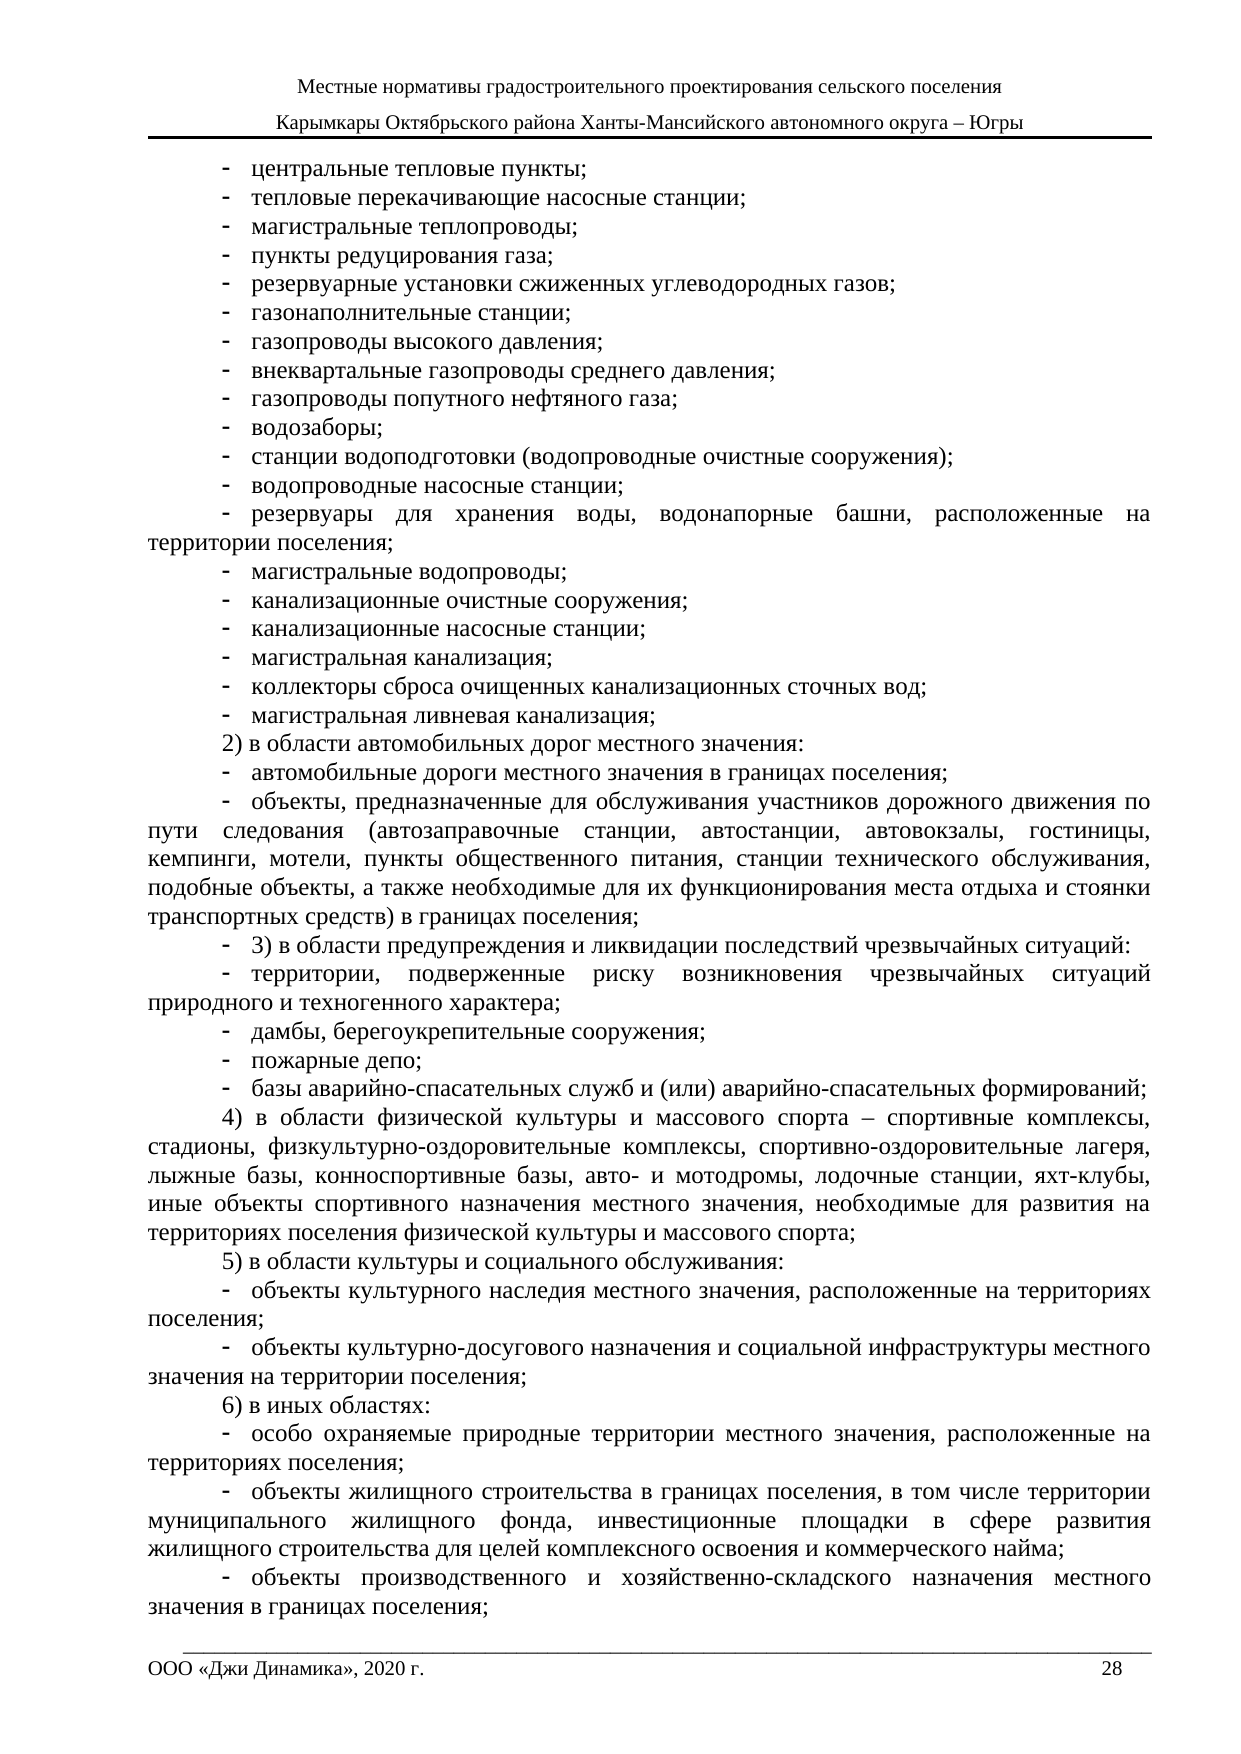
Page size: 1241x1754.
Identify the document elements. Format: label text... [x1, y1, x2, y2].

list водопроводные насосные станции; [148, 470, 1152, 498]
list канализационные очистные сооружения; [148, 585, 1152, 613]
list станции водоподготовки (водопроводные очистные сооружения); [148, 441, 1152, 470]
list объекты культурного наследия местного значения, расположенные на территориях поселения; [148, 1275, 1152, 1332]
list канализационные насосные станции; [148, 613, 1152, 642]
list базы аварийно-спасательных служб и (или) аварийно-спасательных формирований; [148, 1073, 1152, 1102]
list магистральная ливневая канализация; [148, 700, 1152, 728]
list дамбы, берегоукрепительные сооружения; [148, 1016, 1152, 1045]
list тепловые перекачивающие насосные станции; [148, 182, 1152, 211]
list коллекторы сброса очищенных канализационных сточных вод; [148, 671, 1152, 700]
list объекты производственного и хозяйственно-складского назначения местного значения в границах поселения; [148, 1562, 1152, 1620]
list объекты жилищного строительства в границах поселения, в том числе территории муниципального жилищного фонда, инвестиционные площадки в сфере развития жилищного строительства для целей комплексного освоения и коммерческого найма; [148, 1476, 1152, 1562]
list пункты редуцирования газа; [148, 240, 1152, 268]
text 5) в области культуры и социального обслуживания: [148, 1246, 1152, 1275]
list резервуары для хранения воды, водонапорные башни, расположенные на территории поселения; [148, 498, 1152, 556]
list 3) в области предупреждения и ликвидации последствий чрезвычайных ситуаций: [148, 930, 1152, 958]
list магистральные теплопроводы; [148, 211, 1152, 240]
list объекты, предназначенные для обслуживания участников дорожного движения по пути следования (автозаправочные станции, автостанции, автовокзалы, гостиницы, кемпинги, мотели, пункты общественного питания, станции технического обслуживания, подобные объекты, а также необходимые для их функционирования места отдыха и стоянки транспортных средств) в границах поселения; [148, 786, 1152, 930]
list водозаборы; [148, 412, 1152, 441]
list внеквартальные газопроводы среднего давления; [148, 355, 1152, 383]
list газонаполнительные станции; [148, 297, 1152, 326]
list магистральные водопроводы; [148, 556, 1152, 585]
list газопроводы попутного нефтяного газа; [148, 383, 1152, 412]
list особо охраняемые природные территории местного значения, расположенные на территориях поселения; [148, 1418, 1152, 1476]
list пожарные депо; [148, 1045, 1152, 1073]
text 6) в иных областях: [148, 1390, 1152, 1418]
list газопроводы высокого давления; [148, 326, 1152, 355]
list резервуарные установки сжиженных углеводородных газов; [148, 268, 1152, 297]
list магистральная канализация; [148, 642, 1152, 671]
list объекты культурно-досугового назначения и социальной инфраструктуры местного значения на территории поселения; [148, 1332, 1152, 1390]
list территории, подверженные риску возникновения чрезвычайных ситуаций природного и техногенного характера; [148, 958, 1152, 1016]
text 4) в области физической культуры и массового спорта – спортивные комплексы, стадионы, физкультурно-оздоровительные комплексы, спортивно-оздоровительные лагеря, лыжные базы, конноспортивные базы, авто- и мотодромы, лодочные станции, яхт-клубы, иные объекты спортивного назначения местного значения, необходимые для развития на территориях поселения физической культуры и массового спорта; [148, 1102, 1152, 1246]
list автомобильные дороги местного значения в границах поселения; [148, 757, 1152, 786]
text 2) в области автомобильных дорог местного значения: [148, 728, 1152, 757]
list центральные тепловые пункты; [148, 153, 1152, 182]
